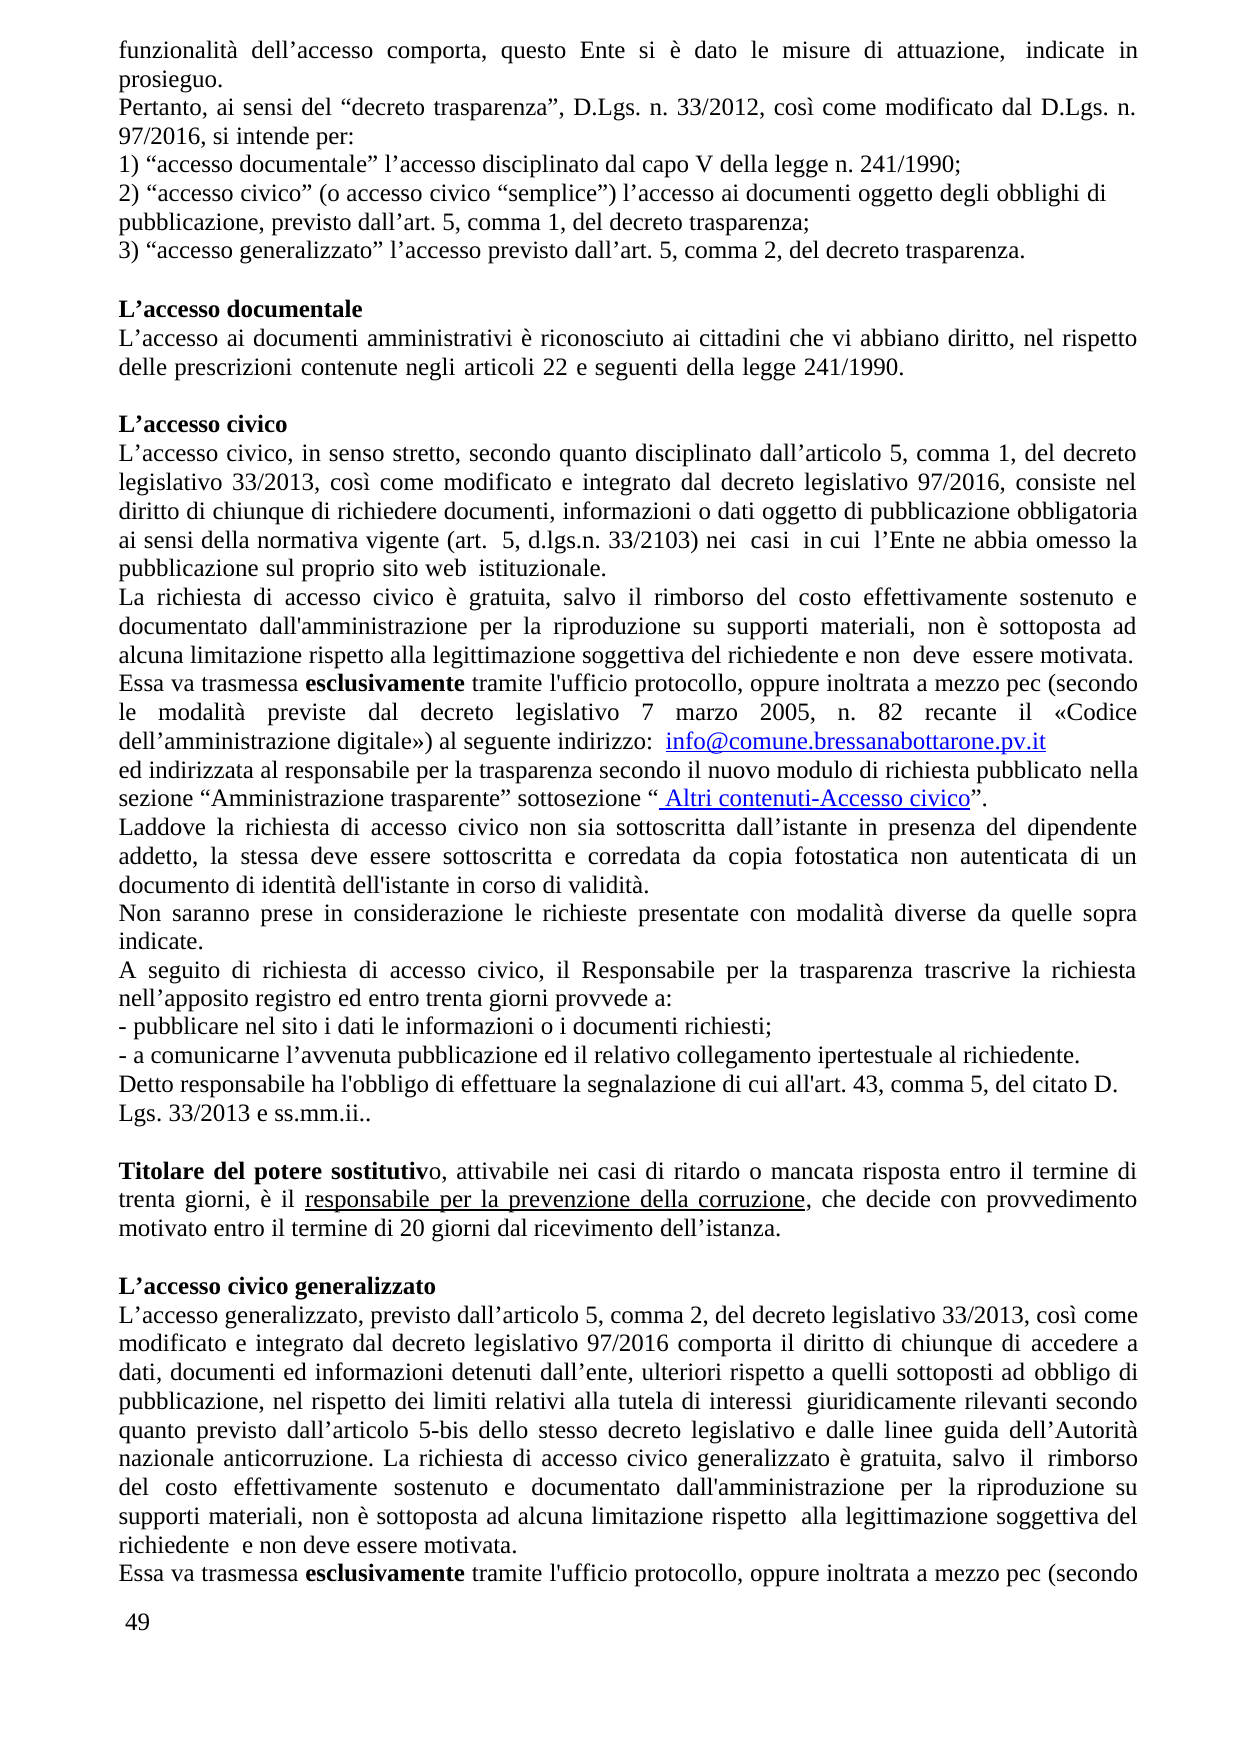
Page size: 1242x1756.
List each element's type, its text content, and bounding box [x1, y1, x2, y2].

text L’accesso ai documenti amministrativi è riconosciuto ai cittadini che vi abbiano diritto, nel rispetto delle prescrizioni contenute negli articoli 22 e seguenti della legge 241/1990. [118, 323, 1138, 381]
subtitle L’accesso civico generalizzato [118, 1271, 1138, 1299]
subtitle L’accesso civico [118, 409, 1138, 438]
text La richiesta di accesso civico è gratuita, salvo il rimborso del costo effettivamente sostenuto e documentato dall'amministrazione per la riproduzione su supporti materiali, non è sottoposta ad alcuna limitazione rispetto alla legittimazione soggettiva del richiedente e non deve essere motivata. [118, 582, 1138, 668]
text Laddove la richiesta di accesso civico non sia sottoscritta dall’istante in presenza del dipendente addetto, la stessa deve essere sottoscritta e corredata da copia fotostatica non autenticata di un documento di identità dell'istante in corso di validità. [118, 812, 1138, 898]
text Essa va trasmessa esclusivamente tramite l'ufficio protocollo, oppure inoltrata a mezzo pec (secondo le modalità previste dal decreto legislativo 7 marzo 2005, n. 82 recante il «Codice dell’amministrazione digitale») al seguente indirizzo: info@comune.bressanabottarone.pv.it [118, 668, 1138, 755]
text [118, 35, 1138, 93]
text L’accesso civico, in senso stretto, secondo quanto disciplinato dall’articolo 5, comma 1, del decreto legislativo 33/2013, così come modificato e integrato dal decreto legislativo 97/2016, consiste nel diritto di chiunque di richiedere documenti, informazioni o dati oggetto di pubblicazione obbligatoria ai sensi della normativa vigente (art. 5, d.lgs.n. 33/2103) nei casi in cui l’Ente ne abbia omesso la pubblicazione sul proprio sito web istituzionale. [118, 438, 1138, 582]
text Pertanto, ai sensi del “decreto trasparenza”, D.Lgs. n. 33/2012, così come modificato dal D.Lgs. n. 97/2016, si intende per: [118, 93, 1138, 149]
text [118, 1558, 1138, 1587]
list “accesso civico” (o accesso civico “semplice”) l’accesso ai documenti oggetto degli obblighi di pubblicazione, previsto dall’art. 5, comma 1, del decreto trasparenza; [118, 178, 1138, 236]
text Non saranno prese in considerazione le richieste presentate con modalità diverse da quelle sopra indicate. [118, 899, 1138, 955]
text Titolare del potere sostitutivo, attivabile nei casi di ritardo o mancata risposta entro il termine di trenta giorni, è il responsabile per la prevenzione della corruzione, che decide con provvedimento motivato entro il termine di 20 giorni dal ricevimento dell’istanza. [118, 1156, 1138, 1242]
text ed indirizzata al responsabile per la trasparenza secondo il nuovo modulo di richiesta pubblicato nella sezione “Amministrazione trasparente” sottosezione “ Altri contenuti-Accesso civico”. [118, 755, 1138, 812]
text L’accesso generalizzato, previsto dall’articolo 5, comma 2, del decreto legislativo 33/2013, così come modificato e integrato dal decreto legislativo 97/2016 comporta il diritto di chiunque di accedere a dati, documenti ed informazioni detenuti dall’ente, ulteriori rispetto a quelli sottoposti ad obbligo di pubblicazione, nel rispetto dei limiti relativi alla tutela di interessi giuridicamente rilevanti secondo quanto previsto dall’articolo 5-bis dello stesso decreto legislativo e dalle linee guida dell’Autorità nazionale anticorruzione. La richiesta di accesso civico generalizzato è gratuita, salvo il rimborso del costo effettivamente sostenuto e documentato dall'amministrazione per la riproduzione su supporti materiali, non è sottoposta ad alcuna limitazione rispetto alla legittimazione soggettiva del richiedente e non deve essere motivata. [118, 1300, 1138, 1558]
list “accesso documentale” l’accesso disciplinato dal capo V della legge n. 241/1990; [118, 149, 1138, 178]
list “accesso generalizzato” l’accesso previsto dall’art. 5, comma 2, del decreto trasparenza. [118, 236, 1138, 264]
text A seguito di richiesta di accesso civico, il Responsabile per la trasparenza trascrive la richiesta nell’apposito registro ed entro trenta giorni provvede a: [118, 956, 1138, 1012]
list a comunicarne l’avvenuta pubblicazione ed il relativo collegamento ipertestuale al richiedente. Detto responsabile ha l'obbligo di effettuare la segnalazione di cui all'art. 43, comma 5, del citato D. Lgs. 33/2013 e ss.mm.ii.. [118, 1041, 1138, 1127]
list pubblicare nel sito i dati le informazioni o i documenti richiesti; [118, 1012, 1138, 1040]
subtitle L’accesso documentale [118, 294, 1138, 323]
